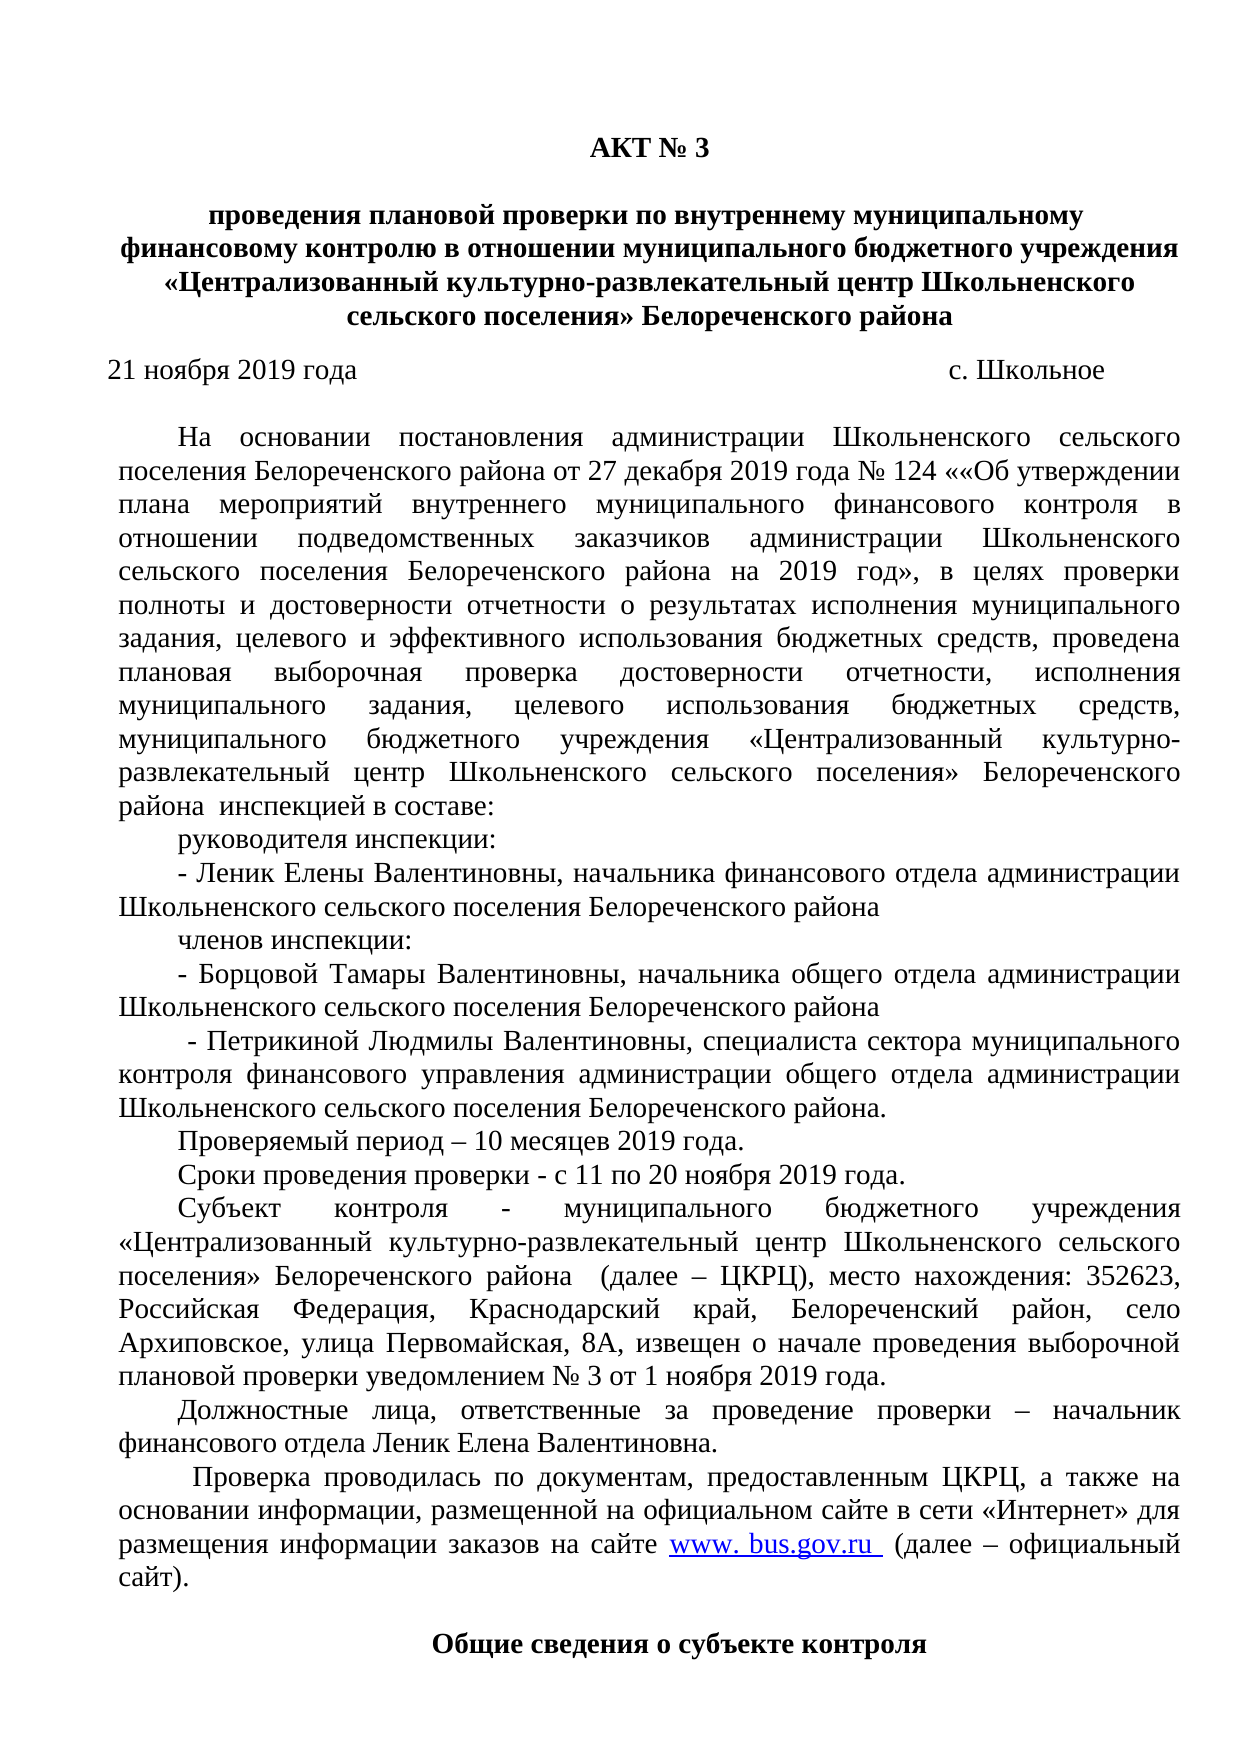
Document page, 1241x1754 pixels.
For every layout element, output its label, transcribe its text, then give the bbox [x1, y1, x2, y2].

table_header 21 ноября 2019 года [96, 352, 609, 419]
text - Петрикиной Людмилы Валентиновны, специалиста сектора муниципального контроля финансового управления администрации общего отдела администрации Школьненского сельского поселения Белореченского района. [118, 1023, 1181, 1123]
text - Борцовой Тамары Валентиновны, начальника общего отдела администрации Школьненского сельского поселения Белореченского района [118, 956, 1181, 1023]
table_header с. Школьное [609, 352, 1122, 419]
text Должностные лица, ответственные за проведение проверки – начальник финансового отдела Леник Елена Валентиновна. [118, 1392, 1181, 1459]
text АКТ № 3 [118, 130, 1181, 163]
text Субъект контроля - муниципального бюджетного учреждения «Централизованный культурно-развлекательный центр Школьненского сельского поселения» Белореченского района (далее – ЦКРЦ), место нахождения: 352623, Российская Федерация, Краснодарский край, Белореченский район, село Архиповское, улица Первомайская, 8А, извещен о начале проведения выборочной плановой проверки уведомлением № 3 от 1 ноября 2019 года. [118, 1191, 1181, 1392]
text - Леник Елены Валентиновны, начальника финансового отдела администрации Школьненского сельского поселения Белореченского района [118, 855, 1181, 922]
text проведения плановой проверки по внутреннему муниципальному финансовому контролю в отношении муниципального бюджетного учреждения «Централизованный культурно-развлекательный центр Школьненского сельского поселения» Белореченского района [118, 197, 1181, 331]
text руководителя инспекции: [118, 822, 1181, 855]
text Сроки проведения проверки - с 11 по 20 ноября 2019 года. [118, 1157, 1181, 1191]
text Проверяемый период – 10 месяцев 2019 года. [118, 1123, 1181, 1157]
text Проверка проводилась по документам, предоставленным ЦКРЦ, а также на основании информации, размещенной на официальном сайте в сети «Интернет» для размещения информации заказов на сайте www. bus.gov.ru (далее – официальный сайт). [118, 1459, 1181, 1593]
text членов инспекции: [118, 922, 1181, 956]
text На основании постановления администрации Школьненского сельского поселения Белореченского района от 27 декабря 2019 года № 124 ««Об утверждении плана мероприятий внутреннего муниципального финансового контроля в отношении подведомственных заказчиков администрации Школьненского сельского поселения Белореченского района на 2019 год», в целях проверки полноты и достоверности отчетности о результатах исполнения муниципального задания, целевого и эффективного использования бюджетных средств, проведена плановая выборочная проверка достоверности отчетности, исполнения муниципального задания, целевого использования бюджетных средств, муниципального бюджетного учреждения «Централизованный культурно-развлекательный центр Школьненского сельского поселения» Белореченского района инспекцией в составе: [118, 419, 1181, 822]
text Общие сведения о субъекте контроля [118, 1627, 1181, 1660]
